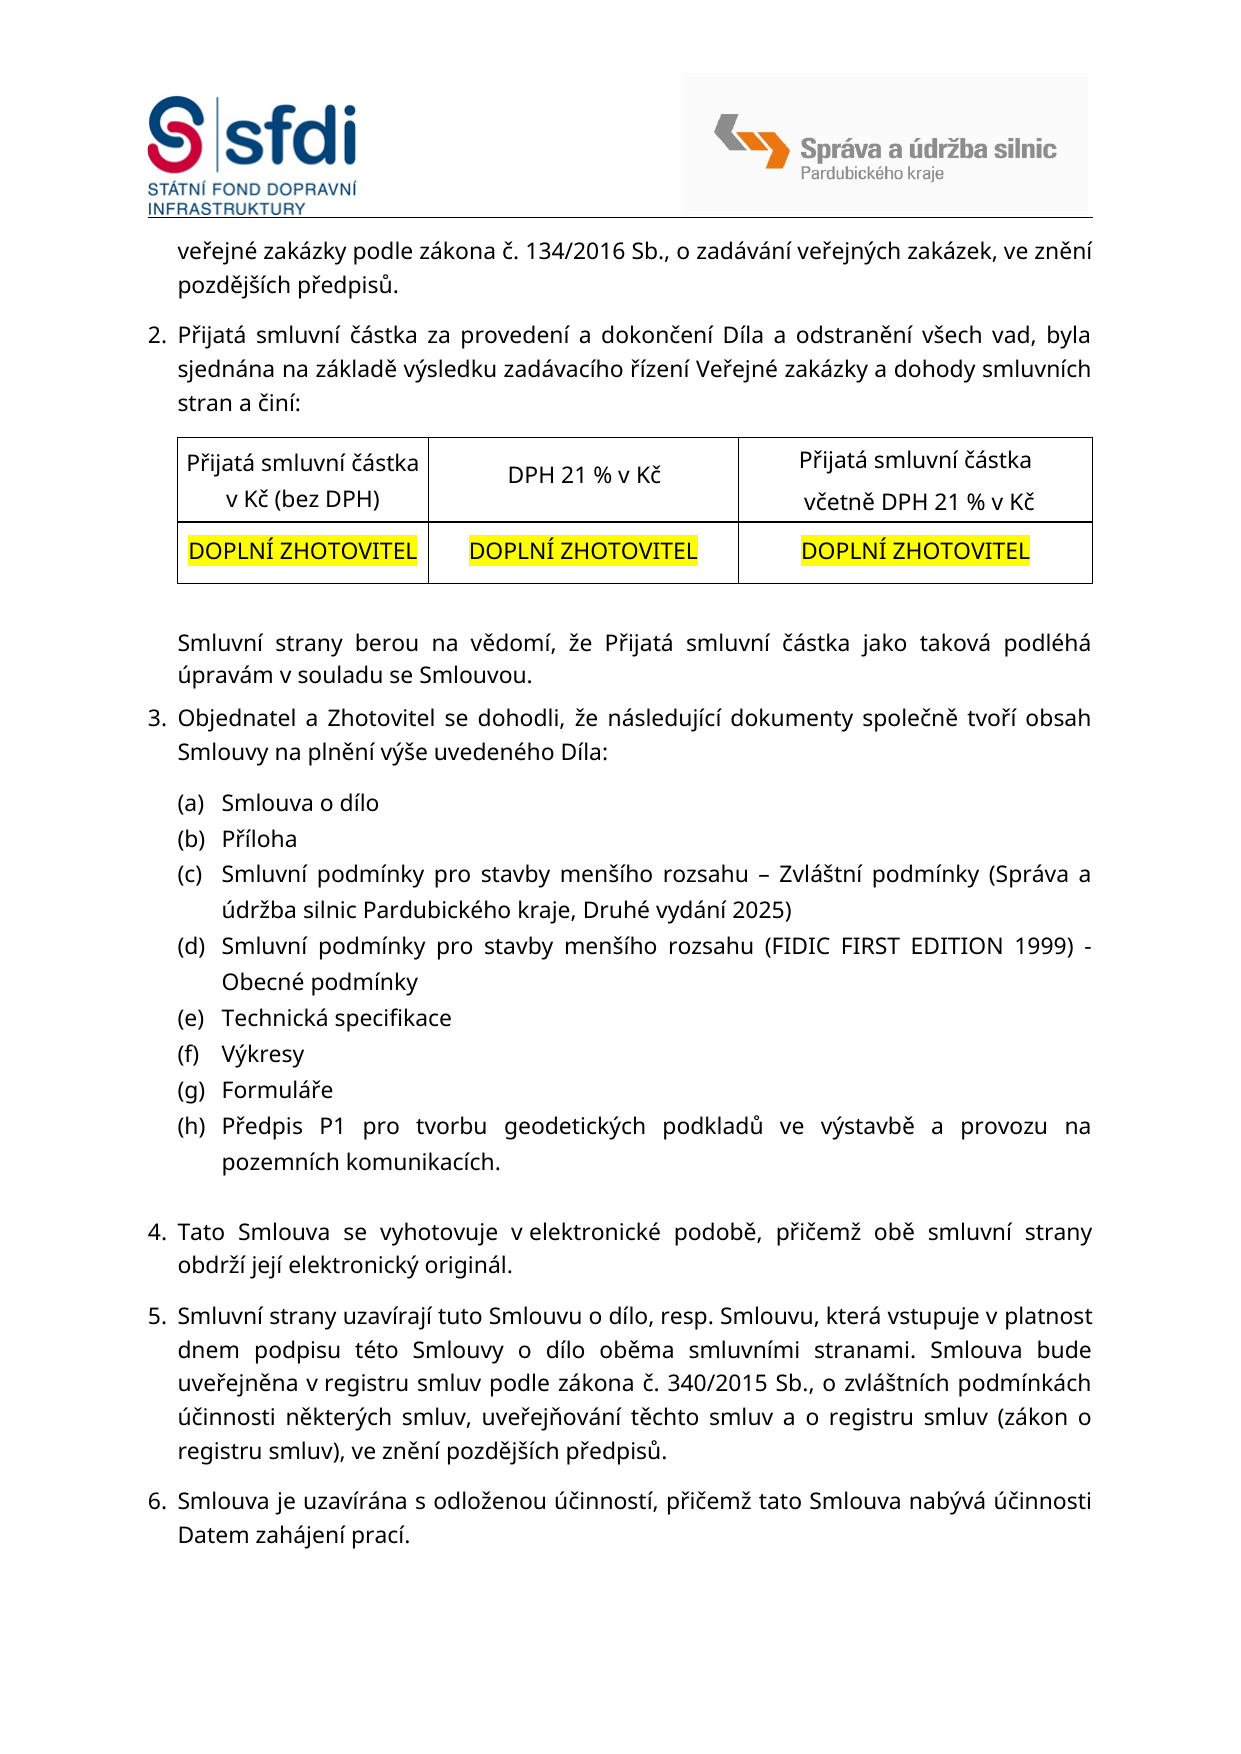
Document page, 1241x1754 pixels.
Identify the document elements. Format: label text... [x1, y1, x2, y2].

text Smluvní strany berou na vědomí, že Přijatá smluvní částka jako taková podléhá úpravám v souladu se Smlouvou. [177, 627, 1093, 690]
table_header DPH 21 % v Kč [429, 438, 738, 521]
picture [147, 94, 357, 215]
list Příloha [177, 822, 1093, 854]
list Formuláře [177, 1074, 1093, 1105]
list Smluvní podmínky pro stavby menšího rozsahu (FIDIC FIRST EDITION 1999) - Obecné podmínky [177, 930, 1093, 997]
list Smluvní strany uzavírají tuto Smlouvu o dílo, resp. Smlouvu, která vstupuje v platnost dnem podpisu této Smlouvy o dílo oběma smluvními stranami. Smlouva bude uveřejněna v registru smluv podle zákona č. 340/2015 Sb., o zvláštních podmínkách účinnosti některých smluv, uveřejňování těchto smluv a o registru smluv (zákon o registru smluv), ve znění pozdějších předpisů. [148, 1300, 1093, 1466]
list Přijatá smluvní částka za provedení a dokončení Díla a odstranění všech vad, byla sjednána na základě výsledku zadávacího řízení Veřejné zakázky a dohody smluvních stran a činí: [148, 319, 1093, 418]
list Výkresy [177, 1038, 1093, 1069]
list Smlouva o dílo [177, 787, 1093, 818]
list Předpis P1 pro tvorbu geodetických podkladů ve výstavbě a provozu na pozemních komunikacích. [177, 1110, 1093, 1177]
table_header Přijatá smluvní částka v Kč (bez DPH) [178, 438, 428, 521]
table_cell DOPLNÍ ZHOTOVITEL [178, 523, 428, 583]
list Tato Smlouva se vyhotovuje v elektronické podobě, přičemž obě smluvní strany obdrží její elektronický originál. [148, 1216, 1093, 1281]
list Smlouva je uzavírána s odloženou účinností, přičemž tato Smlouva nabývá účinnosti Datem zahájení prací. [148, 1485, 1093, 1550]
list Objednatel a Zhotovitel se dohodli, že následující dokumenty společně tvoří obsah Smlouvy na plnění výše uvedeného Díla: [148, 702, 1093, 767]
table_cell DOPLNÍ ZHOTOVITEL [429, 523, 738, 583]
table_cell DOPLNÍ ZHOTOVITEL [739, 523, 1092, 583]
table_header Přijatá smluvní částka včetně DPH 21 % v Kč [739, 438, 1092, 521]
list Smluvní podmínky pro stavby menšího rozsahu – Zvláštní podmínky (Správa a údržba silnic Pardubického kraje, Druhé vydání 2025) [177, 858, 1093, 926]
picture [681, 73, 1088, 215]
list Technická specifikace [177, 1002, 1093, 1033]
